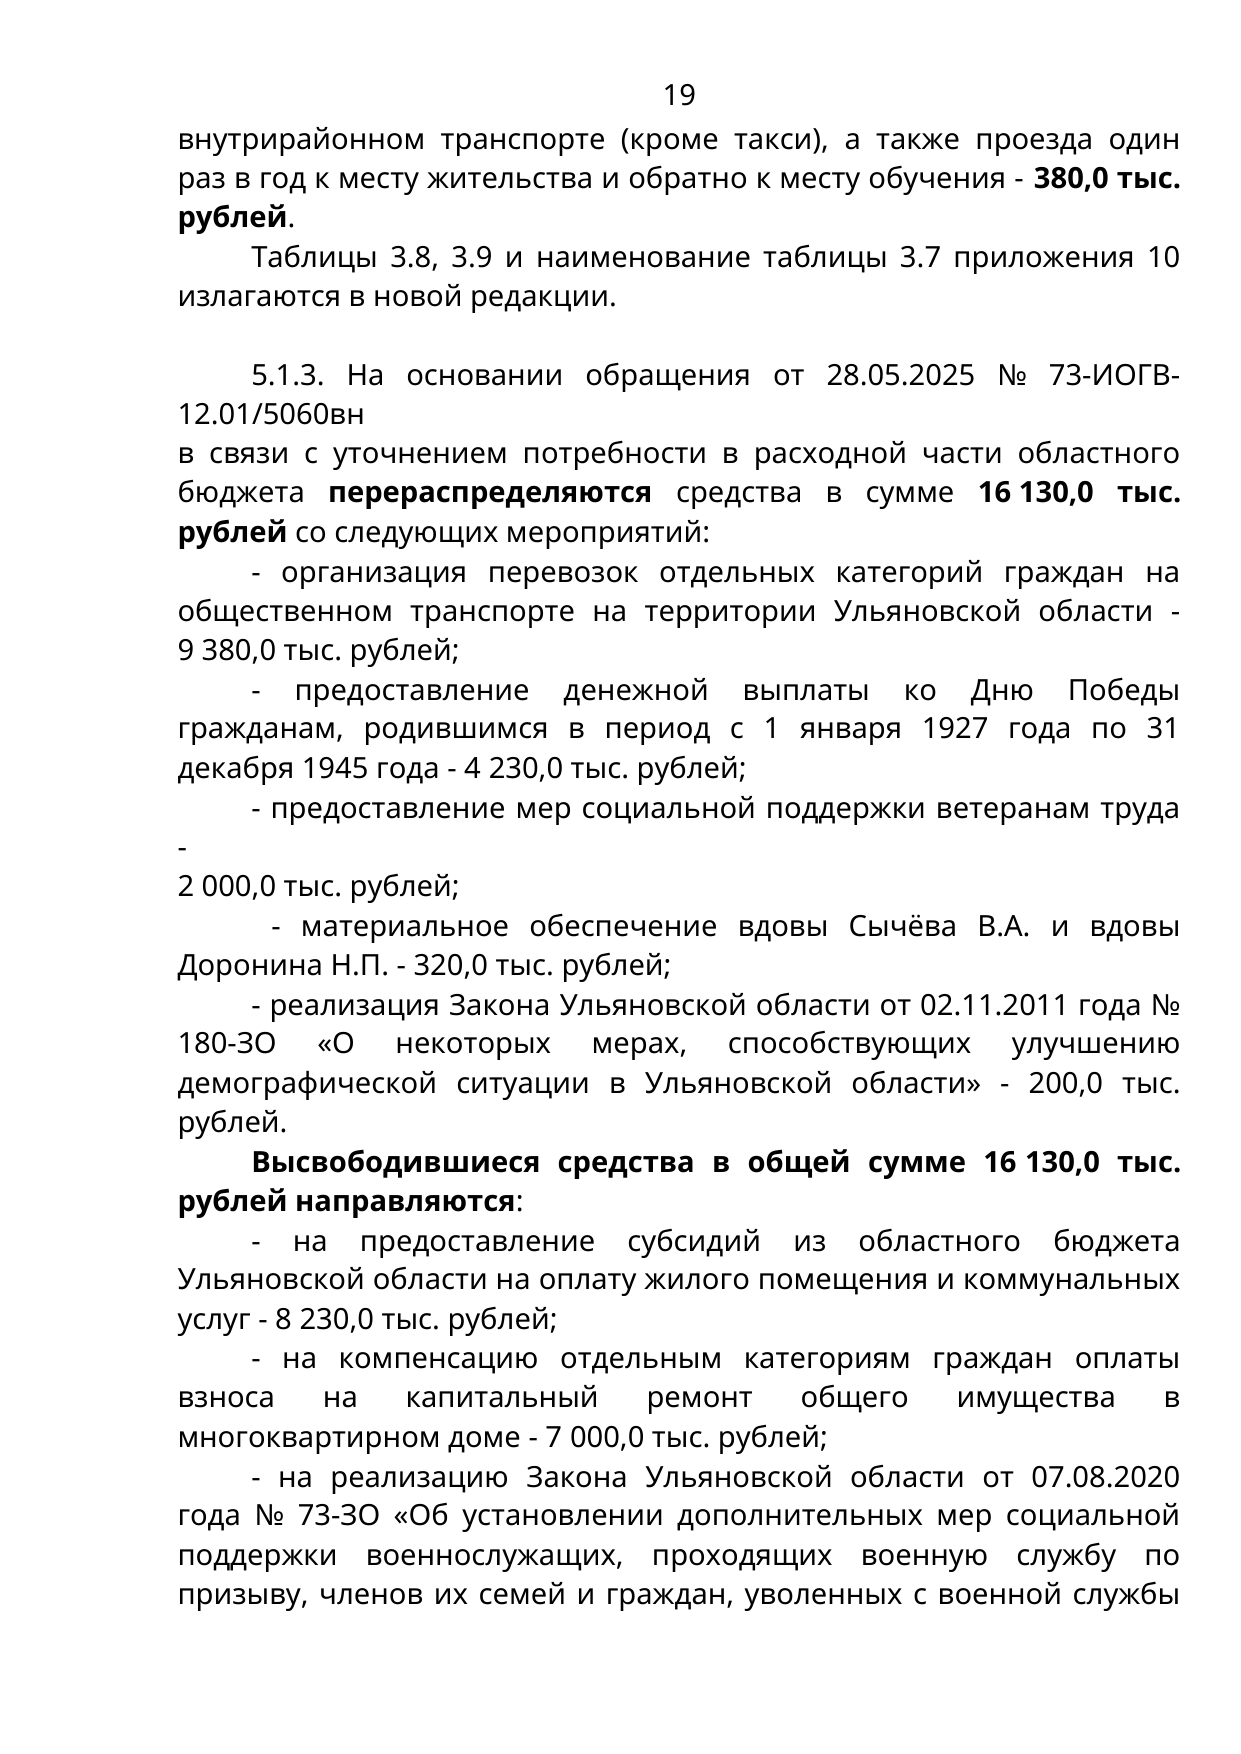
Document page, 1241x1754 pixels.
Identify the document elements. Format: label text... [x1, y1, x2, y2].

text - организация перевозок отдельных категорий граждан на общественном транспорте на территории Ульяновской области - 9 380,0 тыс. рублей; [177, 551, 1181, 669]
text 5.1.3. На основании обращения от 28.05.2025 № 73-ИОГВ-12.01/5060вн в связи с уточнением потребности в расходной части областного бюджета перераспределяются средства в сумме 16 130,0 тыс. рублей со следующих мероприятий: [177, 354, 1181, 551]
text - на компенсацию отдельным категориям граждан оплаты взноса на капитальный ремонт общего имущества в многоквартирном доме - 7 000,0 тыс. рублей; [177, 1338, 1181, 1456]
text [177, 1456, 1181, 1613]
text Таблицы 3.8, 3.9 и наименование таблицы 3.7 приложения 10 излагаются в новой редакции. [177, 236, 1181, 315]
text - реализация Закона Ульяновской области от 02.11.2011 года № 180-ЗО «О некоторых мерах, способствующих улучшению демографической ситуации в Ульяновской области» - 200,0 тыс. рублей. [177, 983, 1181, 1141]
text - материальное обеспечение вдовы Сычёва В.А. и вдовы Доронина Н.П. - 320,0 тыс. рублей; [177, 905, 1181, 983]
text - на предоставление субсидий из областного бюджета Ульяновской области на оплату жилого помещения и коммунальных услуг - 8 230,0 тыс. рублей; [177, 1219, 1181, 1338]
text - предоставление денежной выплаты ко Дню Победы гражданам, родившимся в период с 1 января 1927 года по 31 декабря 1945 года - 4 230,0 тыс. рублей; [177, 669, 1181, 787]
text Высвободившиеся средства в общей сумме 16 130,0 тыс. рублей направляются: [177, 1141, 1181, 1219]
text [177, 118, 1181, 236]
text - предоставление мер социальной поддержки ветеранам труда - 2 000,0 тыс. рублей; [177, 787, 1181, 905]
